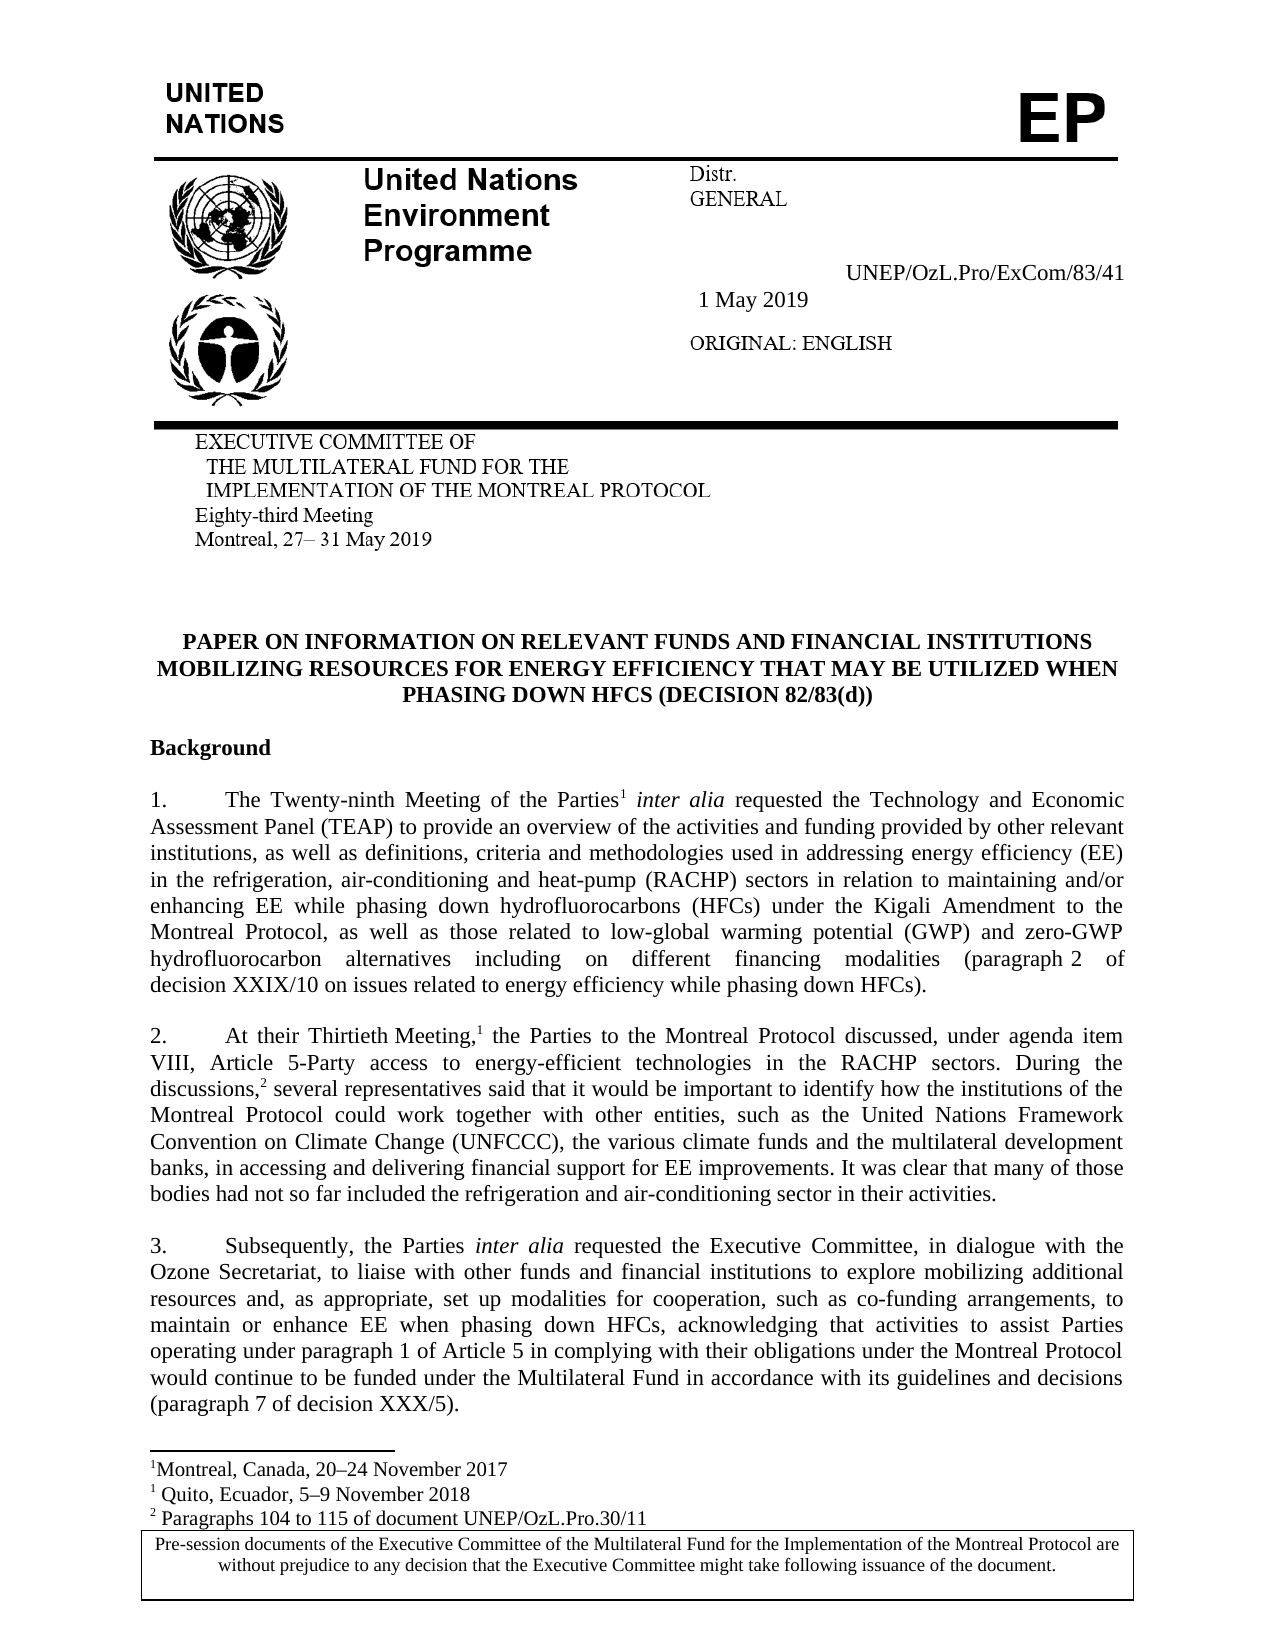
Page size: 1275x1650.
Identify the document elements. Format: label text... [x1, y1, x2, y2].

subtitle At their Thirtieth Meeting, the Parties to the Montreal Protocol discussed, under agenda item VIII, Article 5-Party access to energy-efficient technologies in the RACHP sectors. During the discussions, several representatives said that it would be important to identify how the institutions of the Montreal Protocol could work together with other entities, such as the United Nations Framework Convention on Climate Change (UNFCCC), the various climate funds and the multilateral development banks, in accessing and delivering financial support for EE improvements. It was clear that many of those bodies had not so far included the refrigeration and air-conditioning sector in their activities. [150, 1022, 1125, 1207]
subtitle The Twenty-ninth Meeting of the Parties inter alia requested the Technology and Economic Assessment Panel (TEAP) to provide an overview of the activities and funding provided by other relevant institutions, as well as definitions, criteria and methodologies used in addressing energy efficiency (EE) in the refrigeration, air-conditioning and heat-pump (RACHP) sectors in relation to maintaining and/or enhancing EE while phasing down hydrofluorocarbons (HFCs) under the Kigali Amendment to the Montreal Protocol, as well as those related to low-global warming potential (GWP) and zero-GWP hydrofluorocarbon alternatives including on different financing modalities (paragraph 2 of decision XXIX/10 on issues related to energy efficiency while phasing down HFCs). [150, 787, 1125, 997]
text PAPER ON INFORMATION ON RELEVANT FUNDS AND FINANCIAL INSTITUTIONS MOBILIZING RESOURCES FOR ENERGY EFFICIENCY THAT MAY BE UTILIZED WHEN PHASING DOWN HFCS (DECISION 82/83(d)) [150, 628, 1125, 707]
text UNEP/OzL.Pro/ExCom/83/41 1 May 2019 [675, 259, 1125, 312]
picture [150, 74, 1125, 563]
subtitle Subsequently, the Parties inter alia requested the Executive Committee, in dialogue with the Ozone Secretariat, to liaise with other funds and financial institutions to explore mobilizing additional resources and, as appropriate, set up modalities for cooperation, such as co-funding arrangements, to maintain or enhance EE when phasing down HFCs, acknowledging that activities to assist Parties operating under paragraph 1 of Article 5 in complying with their obligations under the Montreal Protocol would continue to be funded under the Multilateral Fund in accordance with its guidelines and decisions (paragraph 7 of decision XXX/5). [150, 1232, 1125, 1416]
title Background [150, 734, 1125, 760]
